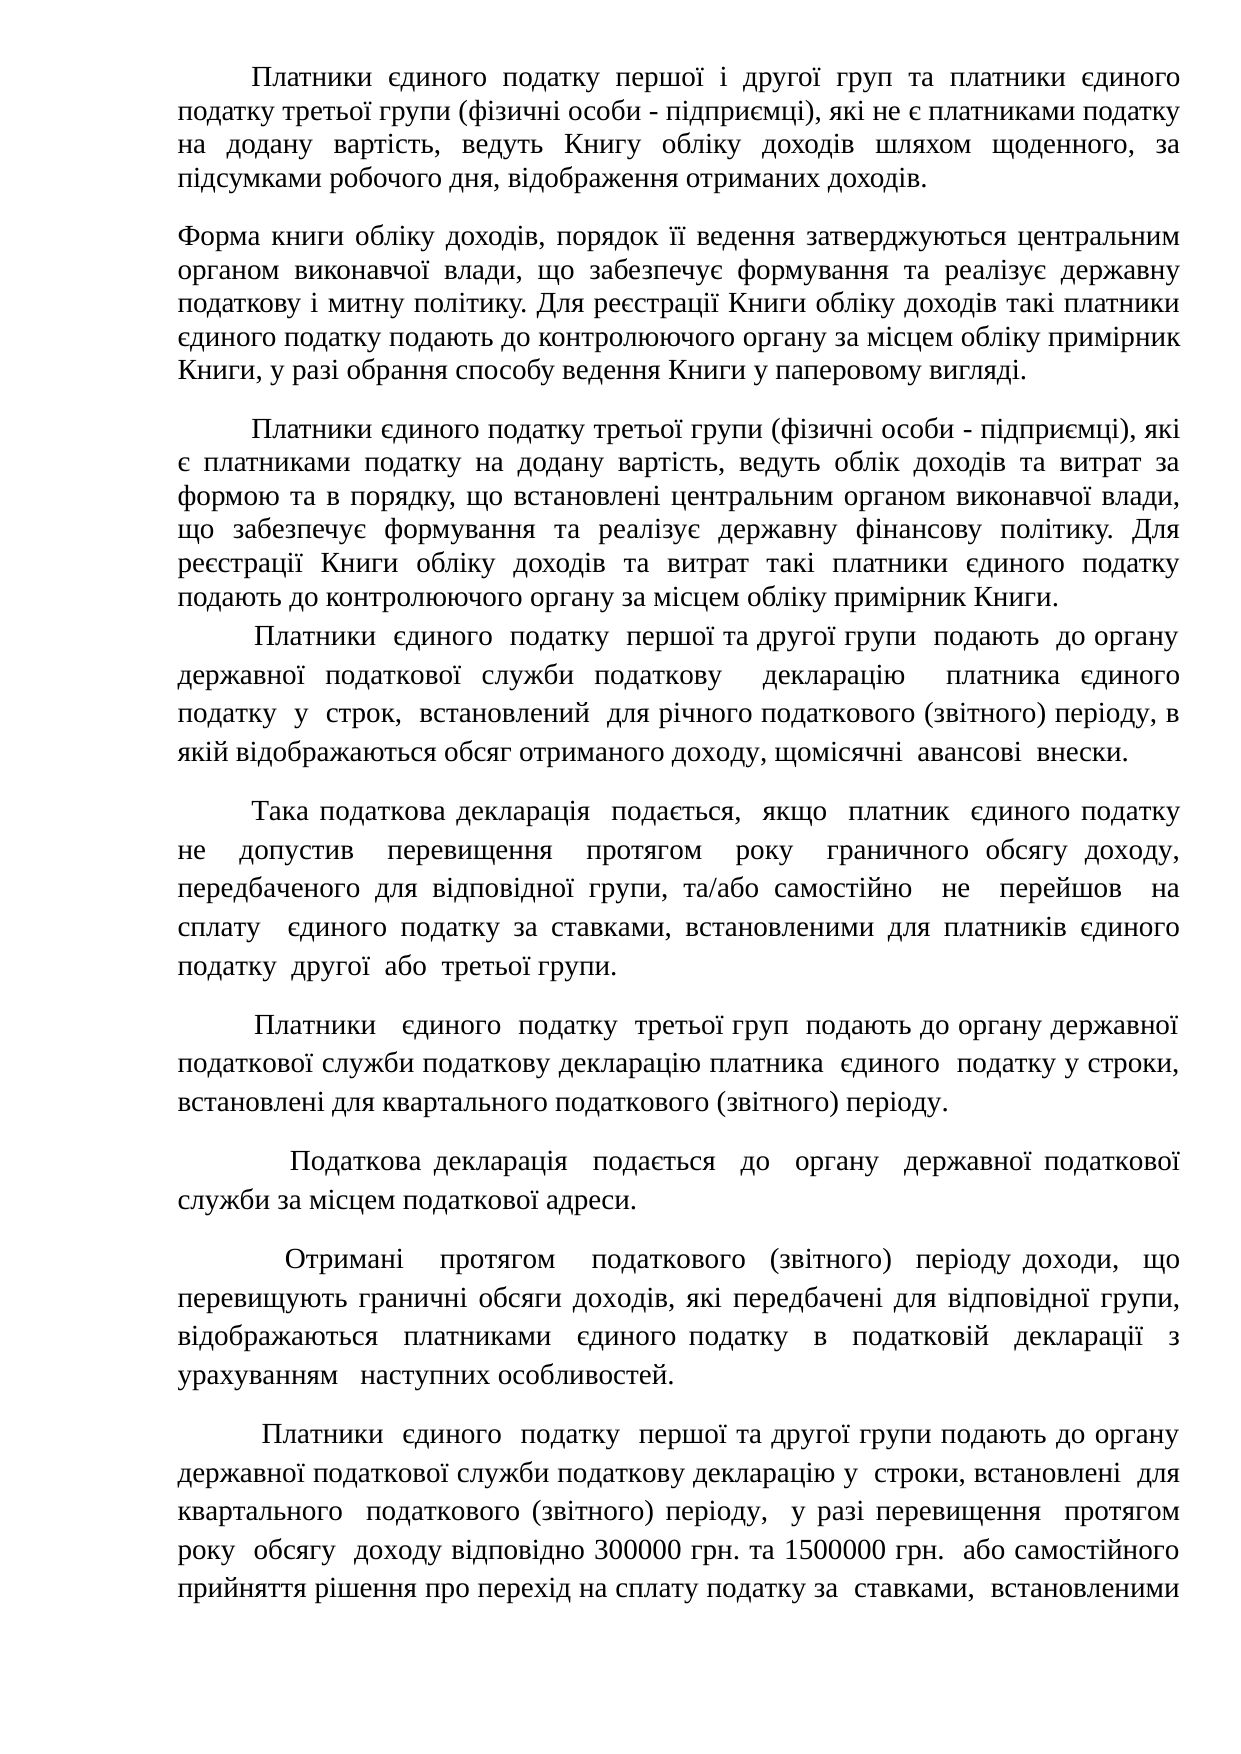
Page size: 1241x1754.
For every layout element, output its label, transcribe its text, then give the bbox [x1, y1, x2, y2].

subtitle Платники єдиного податку третьої групи (фізичні особи - підприємці), які є платниками податку на додану вартість, ведуть облік доходів та витрат за формою та в порядку, що встановлені центральним органом виконавчої влади, що забезпечує формування та реалізує державну фінансову політику. Для реєстрації Книги обліку доходів та витрат такі платники єдиного податку подають до контролюючого органу за місцем обліку примірник Книги. [177, 411, 1181, 612]
subtitle Платники єдиного податку першої і другої груп та платники єдиного податку третьої групи (фізичні особи - підприємці), які не є платниками податку на додану вартість, ведуть Книгу обліку доходів шляхом щоденного, за підсумками робочого дня, відображення отриманих доходів. [177, 59, 1181, 193]
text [177, 1416, 1181, 1604]
text Податкова декларація подається до органу державної податкової служби за місцем податкової адреси. [177, 1143, 1181, 1216]
text Отримані протягом податкового (звітного) періоду доходи, що перевищують граничні обсяги доходів, які передбачені для відповідної групи, відображаються платниками єдиного податку в податковій декларації з урахуванням наступних особливостей. [177, 1241, 1181, 1391]
text Платники єдиного податку третьої груп подають до органу державної податкової служби податкову декларацію платника єдиного податку у строки, встановлені для квартального податкового (звітного) періоду. [177, 1007, 1181, 1118]
text Платники єдиного податку першої та другої групи подають до органу державної податкової служби податкову декларацію платника єдиного податку у строк, встановлений для річного податкового (звітного) періоду, в якій відображаються обсяг отриманого доходу, щомісячні авансові внески. [177, 618, 1181, 768]
text Така податкова декларація подається, якщо платник єдиного податку не допустив перевищення протягом року граничного обсягу доходу, передбаченого для відповідної групи, та/або самостійно не перейшов на сплату єдиного податку за ставками, встановленими для платників єдиного податку другої або третьої групи. [177, 793, 1181, 981]
subtitle Форма книги обліку доходів, порядок її ведення затверджуються центральним органом виконавчої влади, що забезпечує формування та реалізує державну податкову і митну політику. Для реєстрації Книги обліку доходів такі платники єдиного податку подають до контролюючого органу за місцем обліку примірник Книги, у разі обрання способу ведення Книги у паперовому вигляді. [177, 218, 1181, 386]
